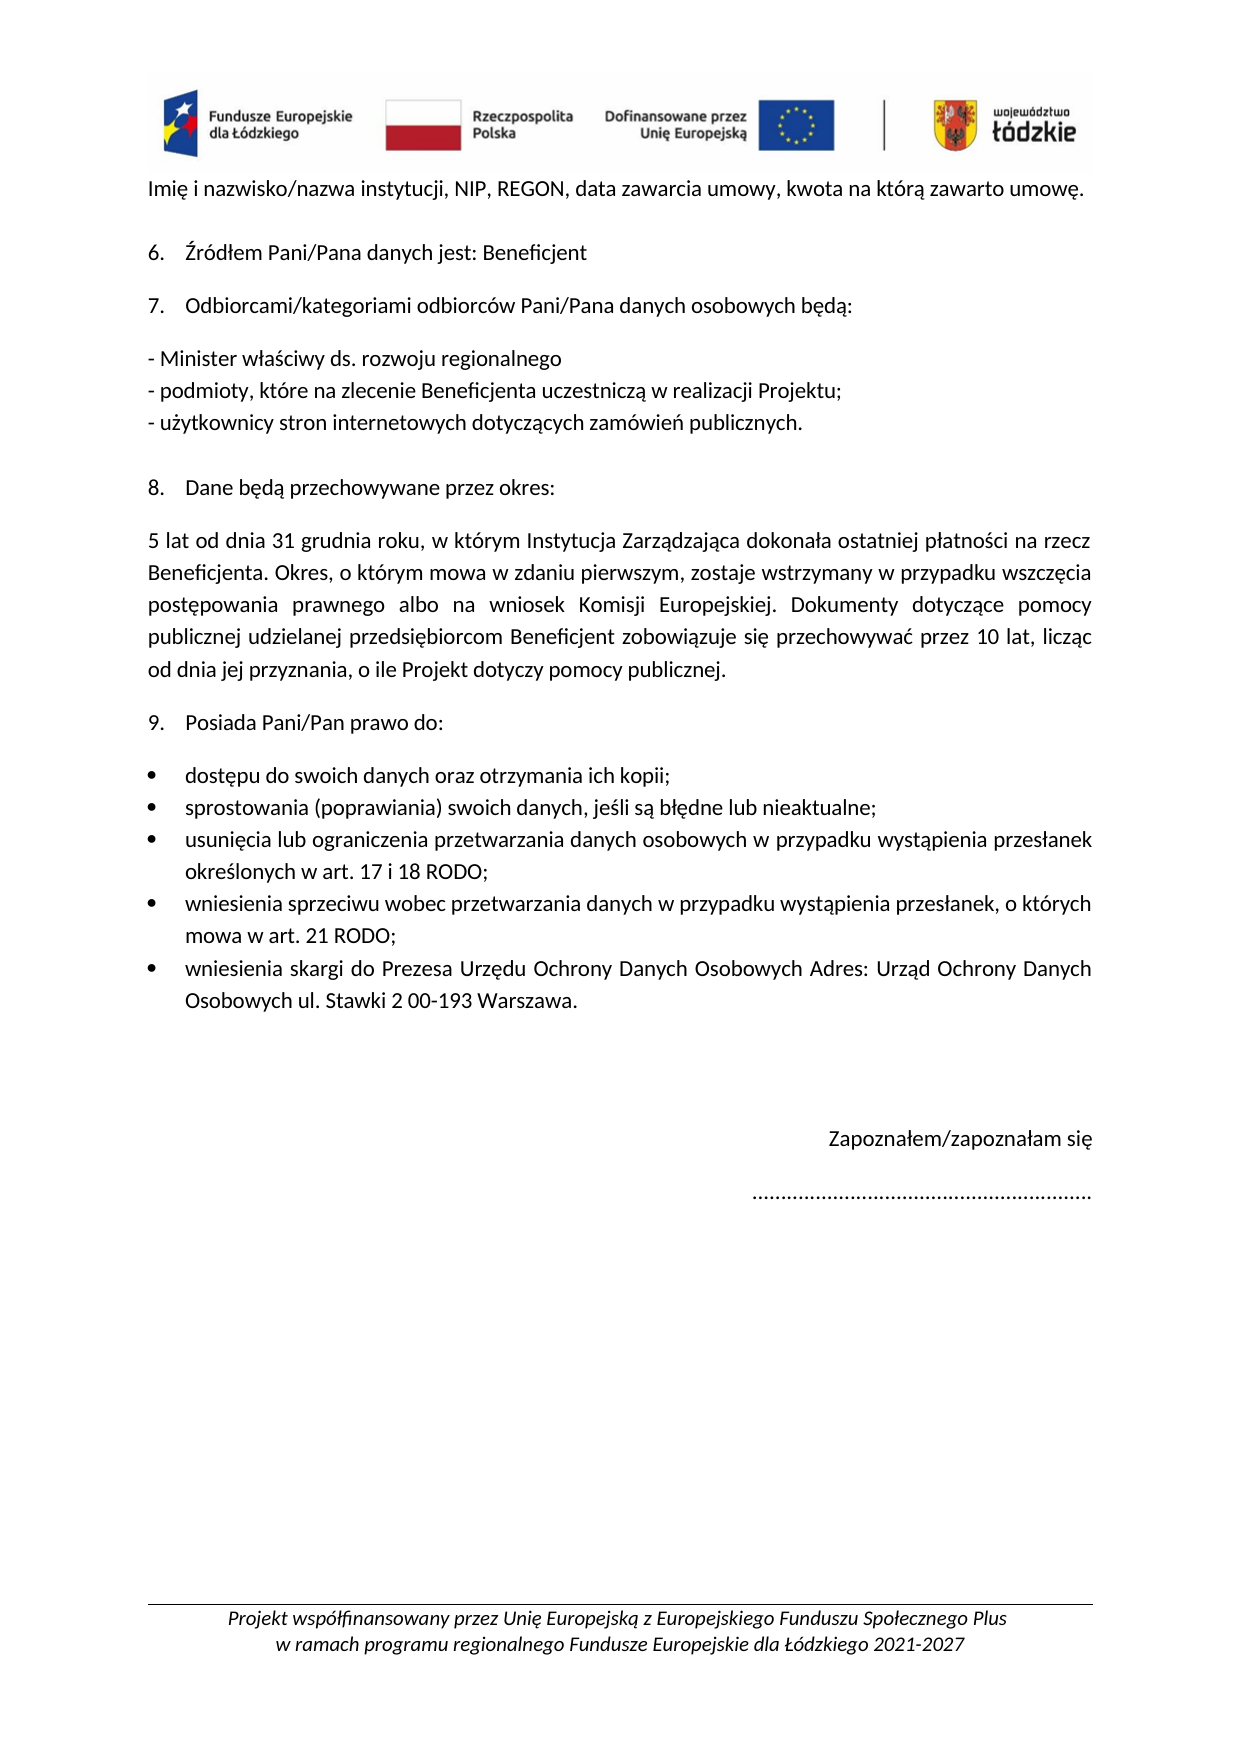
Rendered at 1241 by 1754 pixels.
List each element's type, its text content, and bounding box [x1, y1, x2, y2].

list usunięcia lub ograniczenia przetwarzania danych osobowych w przypadku wystąpienia przesłanek określonych w art. 17 i 18 RODO; [148, 825, 1093, 885]
text 5 lat od dnia 31 grudnia roku, w którym Instytucja Zarządzająca dokonała ostatniej płatności na rzecz Beneficjenta. Okres, o którym mowa w zdaniu pierwszym, zostaje wstrzymany w przypadku wszczęcia postępowania prawnego albo na wniosek Komisji Europejskiej. Dokumenty dotyczące pomocy publicznej udzielanej przedsiębiorcom Beneficjent zobowiązuje się przechowywać przez 10 lat, licząc od dnia jej przyznania, o ile Projekt dotyczy pomocy publicznej. [148, 526, 1093, 683]
list wniesienia sprzeciwu wobec przetwarzania danych w przypadku wystąpienia przesłanek, o których mowa w art. 21 RODO; [148, 889, 1093, 950]
list Odbiorcami/kategoriami odbiorców Pani/Pana danych osobowych będą: [148, 291, 1093, 319]
list wniesienia skargi do Prezesa Urzędu Ochrony Danych Osobowych Adres: Urząd Ochrony Danych Osobowych ul. Stawki 2 00-193 Warszawa. [148, 954, 1093, 1014]
picture [147, 73, 1093, 174]
text ........................................................... [148, 1177, 1093, 1205]
text - użytkownicy stron internetowych dotyczących zamówień publicznych. [148, 408, 1093, 437]
list Dane będą przechowywane przez okres: [148, 473, 1093, 501]
list sprostowania (poprawiania) swoich danych, jeśli są błędne lub nieaktualne; [148, 793, 1093, 821]
list Źródłem Pani/Pana danych jest: Beneficjent [148, 238, 1093, 266]
list dostępu do swoich danych oraz otrzymania ich kopii; [148, 761, 1093, 789]
text Zapoznałem/zapoznałam się [148, 1124, 1093, 1152]
text - Minister właściwy ds. rozwoju regionalnego [148, 344, 1093, 372]
text Imię i nazwisko/nazwa instytucji, NIP, REGON, data zawarcia umowy, kwota na którą zawarto umowę. [148, 174, 1093, 202]
list Posiada Pani/Pan prawo do: [148, 708, 1093, 736]
text - podmioty, które na zlecenie Beneficjenta uczestniczą w realizacji Projektu; [148, 376, 1093, 404]
